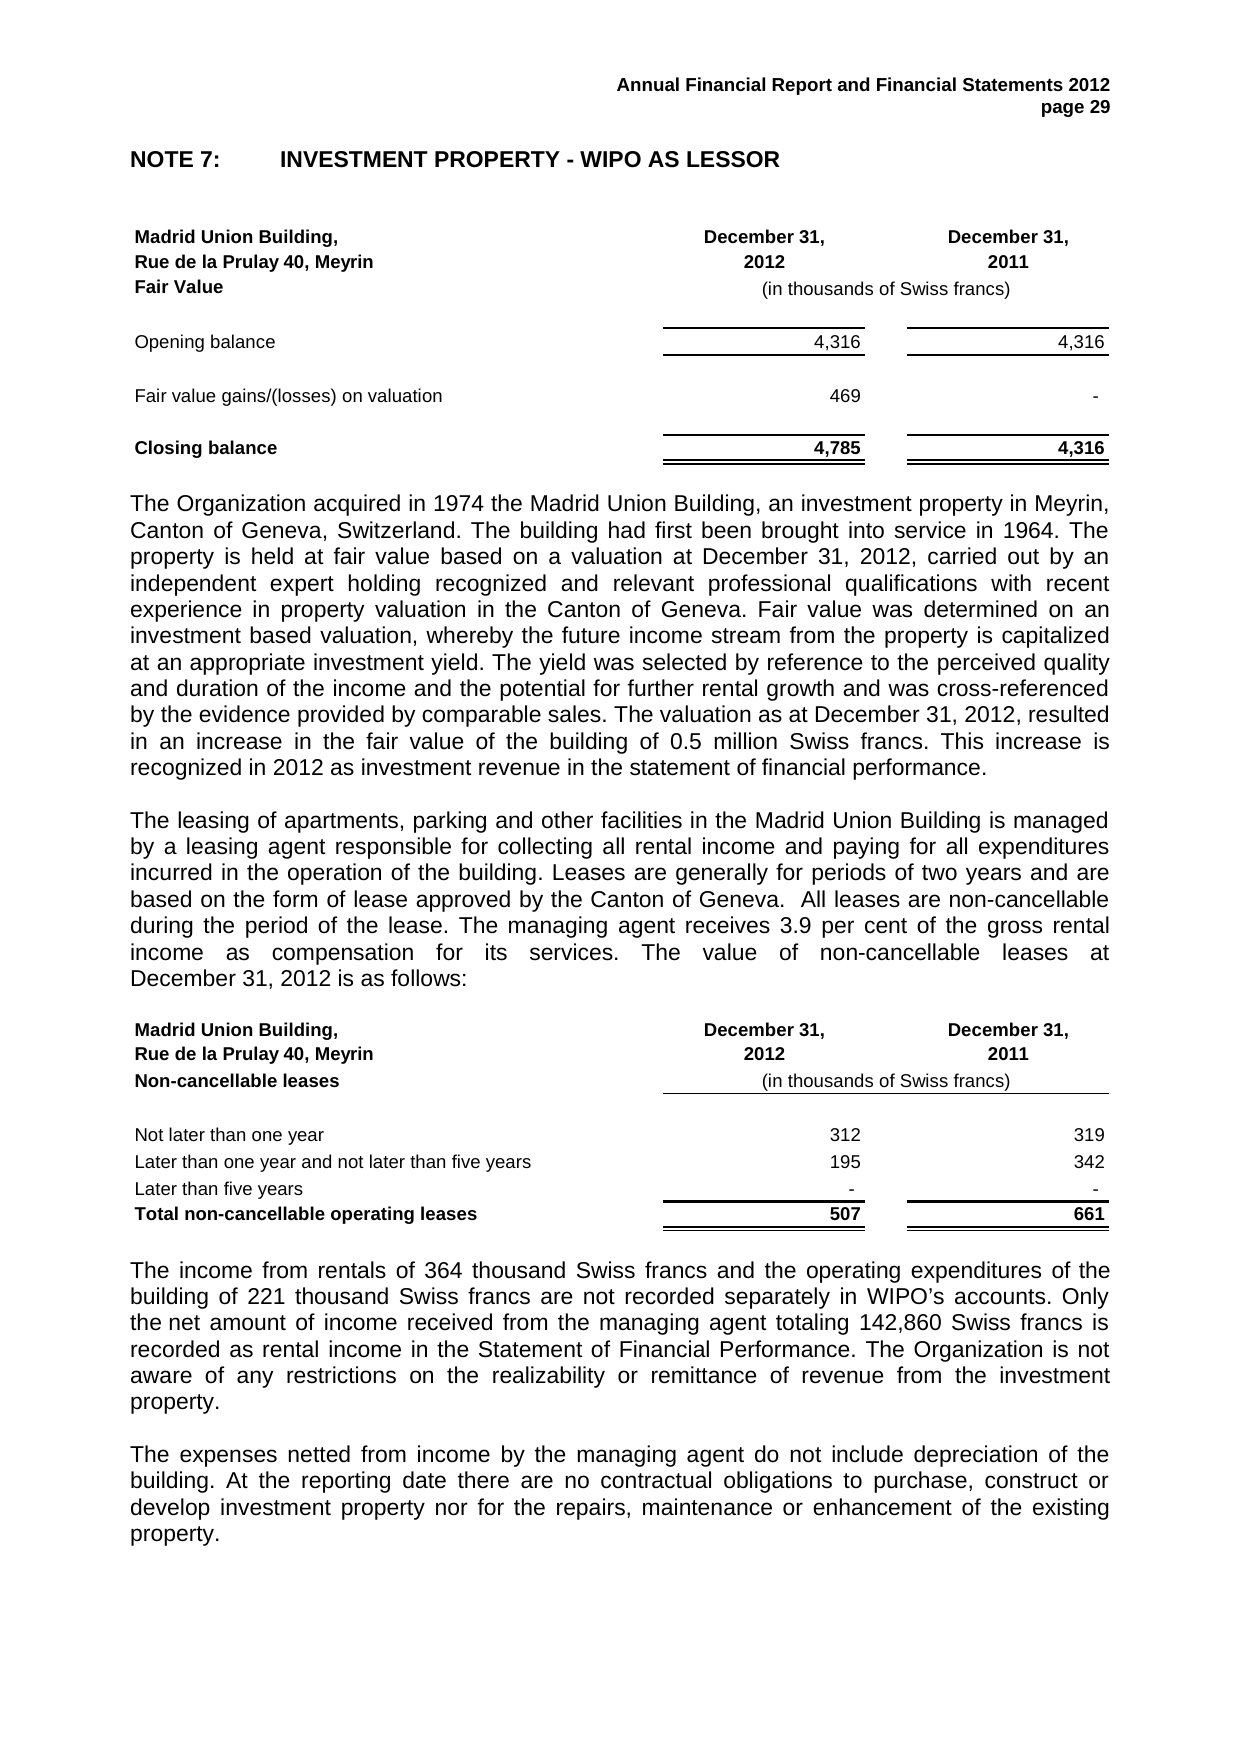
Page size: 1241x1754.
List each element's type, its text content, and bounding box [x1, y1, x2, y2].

text The leasing of apartments, parking and other facilities in the Madrid Union Building is managed by a leasing agent responsible for collecting all rental income and paying for all expenditures incurred in the operation of the building. Leases are generally for periods of two years and are based on the form of lease approved by the Canton of Geneva. All leases are non-cancellable during the period of the lease. The managing agent receives 3.9 per cent of the gross rental income as compensation for its services. The value of non-cancellable leases at December 31, 2012 is as follows: [130, 807, 1110, 991]
text The expenses netted from income by the managing agent do not include depreciation of the building. At the reporting date there are no contractual obligations to purchase, construct or develop investment property nor for the repairs, maintenance or enhancement of the existing property. [130, 1441, 1110, 1546]
subtitle Note 7: Investment Property - WIPO as lessor [130, 146, 1110, 172]
text The Organization acquired in 1974 the Madrid Union Building, an investment property in Meyrin, Canton of Geneva, Switzerland. The building had first been brought into service in 1964. The property is held at fair value based on a valuation at December 31, 2012, carried out by an independent expert holding recognized and relevant professional qualifications with recent experience in property valuation in the Canton of Geneva. Fair value was determined on an investment based valuation, whereby the future income stream from the property is capitalized at an appropriate investment yield. The yield was selected by reference to the perceived quality and duration of the income and the potential for further rental growth and was cross-referenced by the evidence provided by comparable sales. The valuation as at December 31, 2012, resulted in an increase in the fair value of the building of 0.5 million Swiss francs. This increase is recognized in 2012 as investment revenue in the statement of financial performance. [130, 490, 1110, 780]
text The income from rentals of 364 thousand Swiss francs and the operating expenditures of the building of 221 thousand Swiss francs are not recorded separately in WIPO’s accounts. Only the net amount of income received from the managing agent totaling 142,860 Swiss francs is recorded as rental income in the Statement of Financial Performance. The Organization is not aware of any restrictions on the realizability or remittance of revenue from the investment property. [130, 1257, 1110, 1415]
